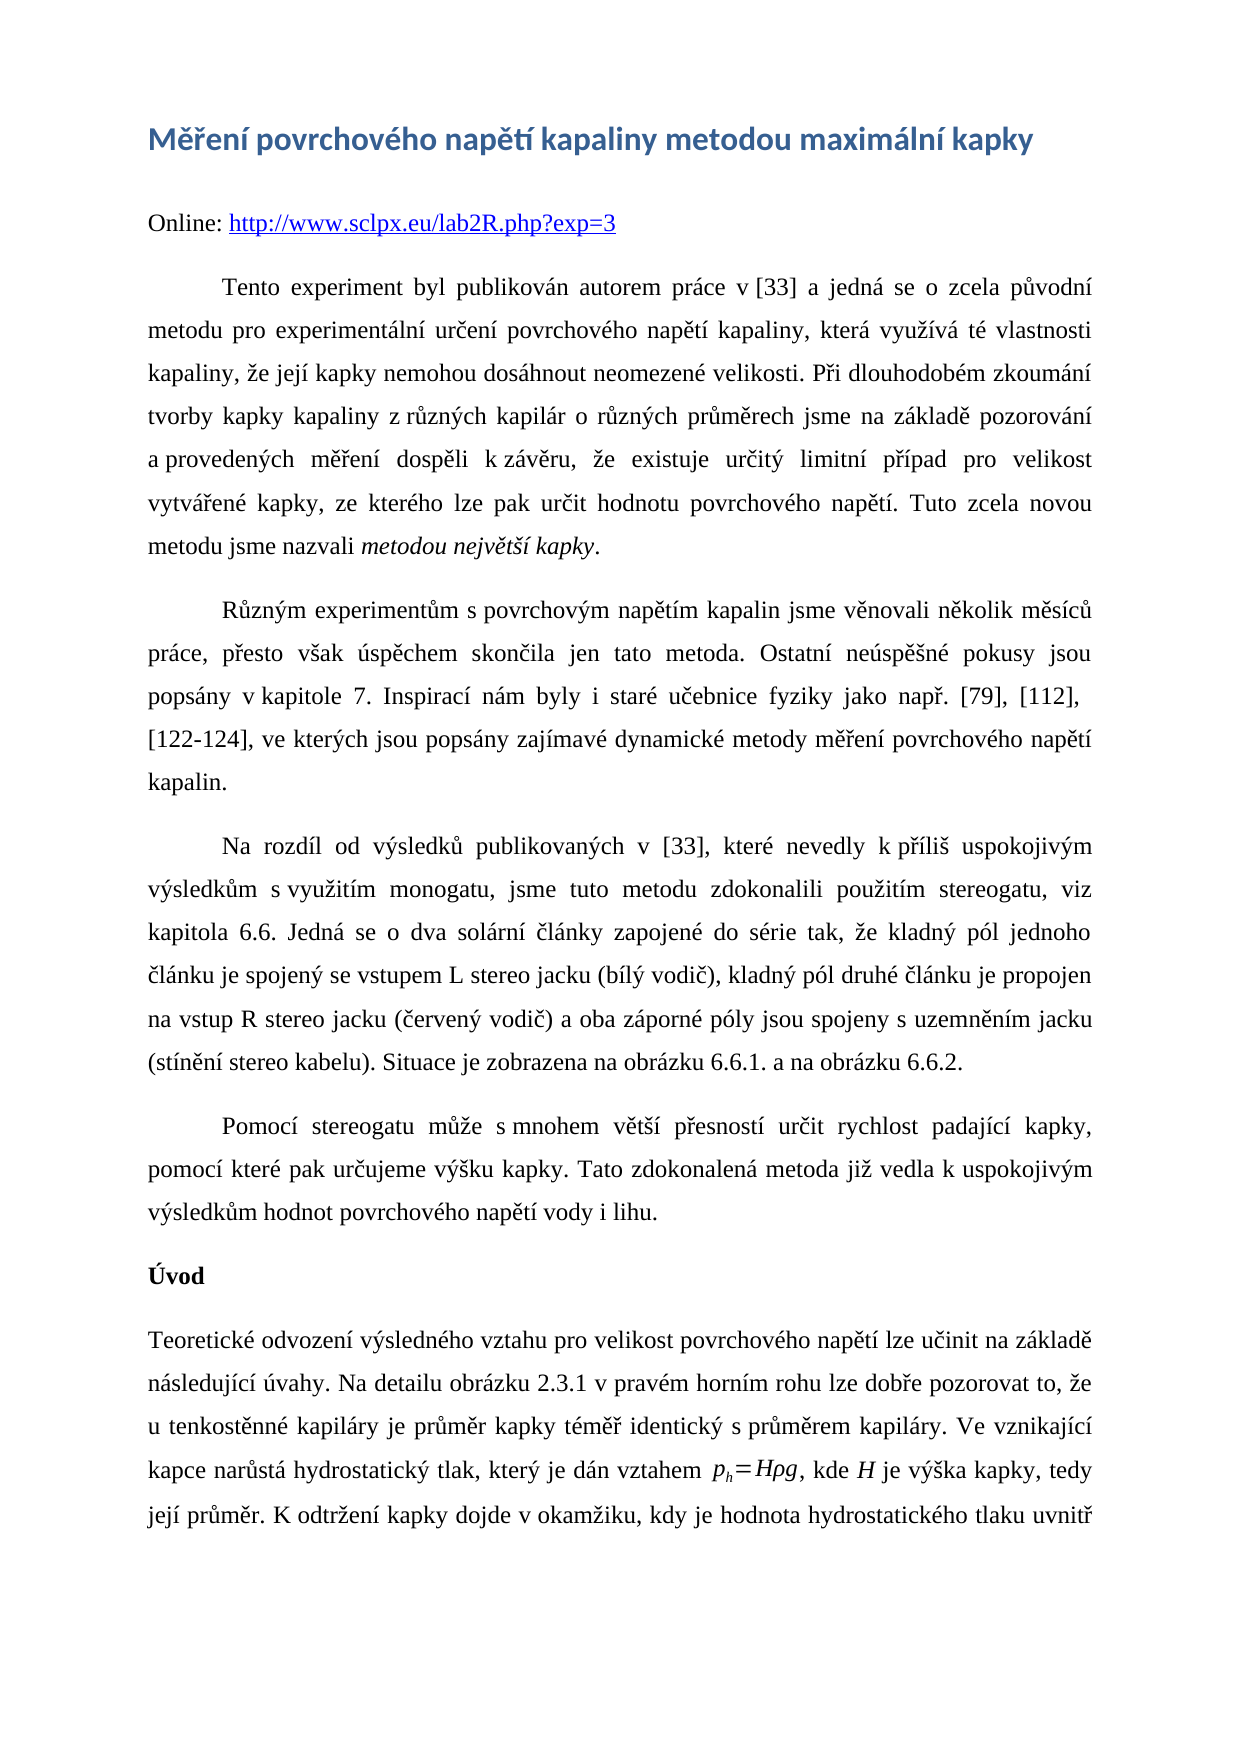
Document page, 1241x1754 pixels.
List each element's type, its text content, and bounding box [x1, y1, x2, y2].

text Různým experimentům s povrchovým napětím kapalin jsme věnovali několik měsíců práce, přesto však úspěchem skončila jen tato metoda. Ostatní neúspěšné pokusy jsou popsány v kapitole 7. Inspirací nám byly i staré učebnice fyziky jako např. [79], [112], [122-124], ve kterých jsou popsány zajímavé dynamické metody měření povrchového napětí kapalin. [148, 595, 1092, 796]
text Tento experiment byl publikován autorem práce v [33] a jedná se o zcela původní metodu pro experimentální určení povrchového napětí kapaliny, která využívá té vlastnosti kapaliny, že její kapky nemohou dosáhnout neomezené velikosti. Při dlouhodobém zkoumání tvorby kapky kapaliny z různých kapilár o různých průměrech jsme na základě pozorování a provedených měření dospěli k závěru, že existuje určitý limitní případ pro velikost vytvářené kapky, ze kterého lze pak určit hodnotu povrchového napětí. Tuto zcela novou metodu jsme nazvali metodou největší kapky. [148, 272, 1092, 559]
text Online: http://www.sclpx.eu/lab2R.php?exp=3 [148, 165, 1092, 237]
text Pomocí stereogatu může s mnohem větší přesností určit rychlost padající kapky, pomocí které pak určujeme výšku kapky. Tato zdokonalená metoda již vedla k uspokojivým výsledkům hodnot povrchového napětí vody i lihu. [148, 1111, 1092, 1226]
text Měření povrchového napětí kapaliny metodou maximální kapky [148, 118, 1092, 159]
text Úvod [148, 1261, 1092, 1290]
text Na rozdíl od výsledků publikovaných v [33], které nevedly k příliš uspokojivým výsledkům s využitím monogatu, jsme tuto metodu zdokonalili použitím stereogatu, viz kapitola 6.6. Jedná se o dva solární články zapojené do série tak, že kladný pól jednoho článku je spojený se vstupem L stereo jacku (bílý vodič), kladný pól druhé článku je propojen na vstup R stereo jacku (červený vodič) a oba záporné póly jsou spojeny s uzemněním jacku (stínění stereo kabelu). Situace je zobrazena na obrázku 6.6.1. a na obrázku 6.6.2. [148, 831, 1092, 1076]
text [148, 1325, 1092, 1529]
